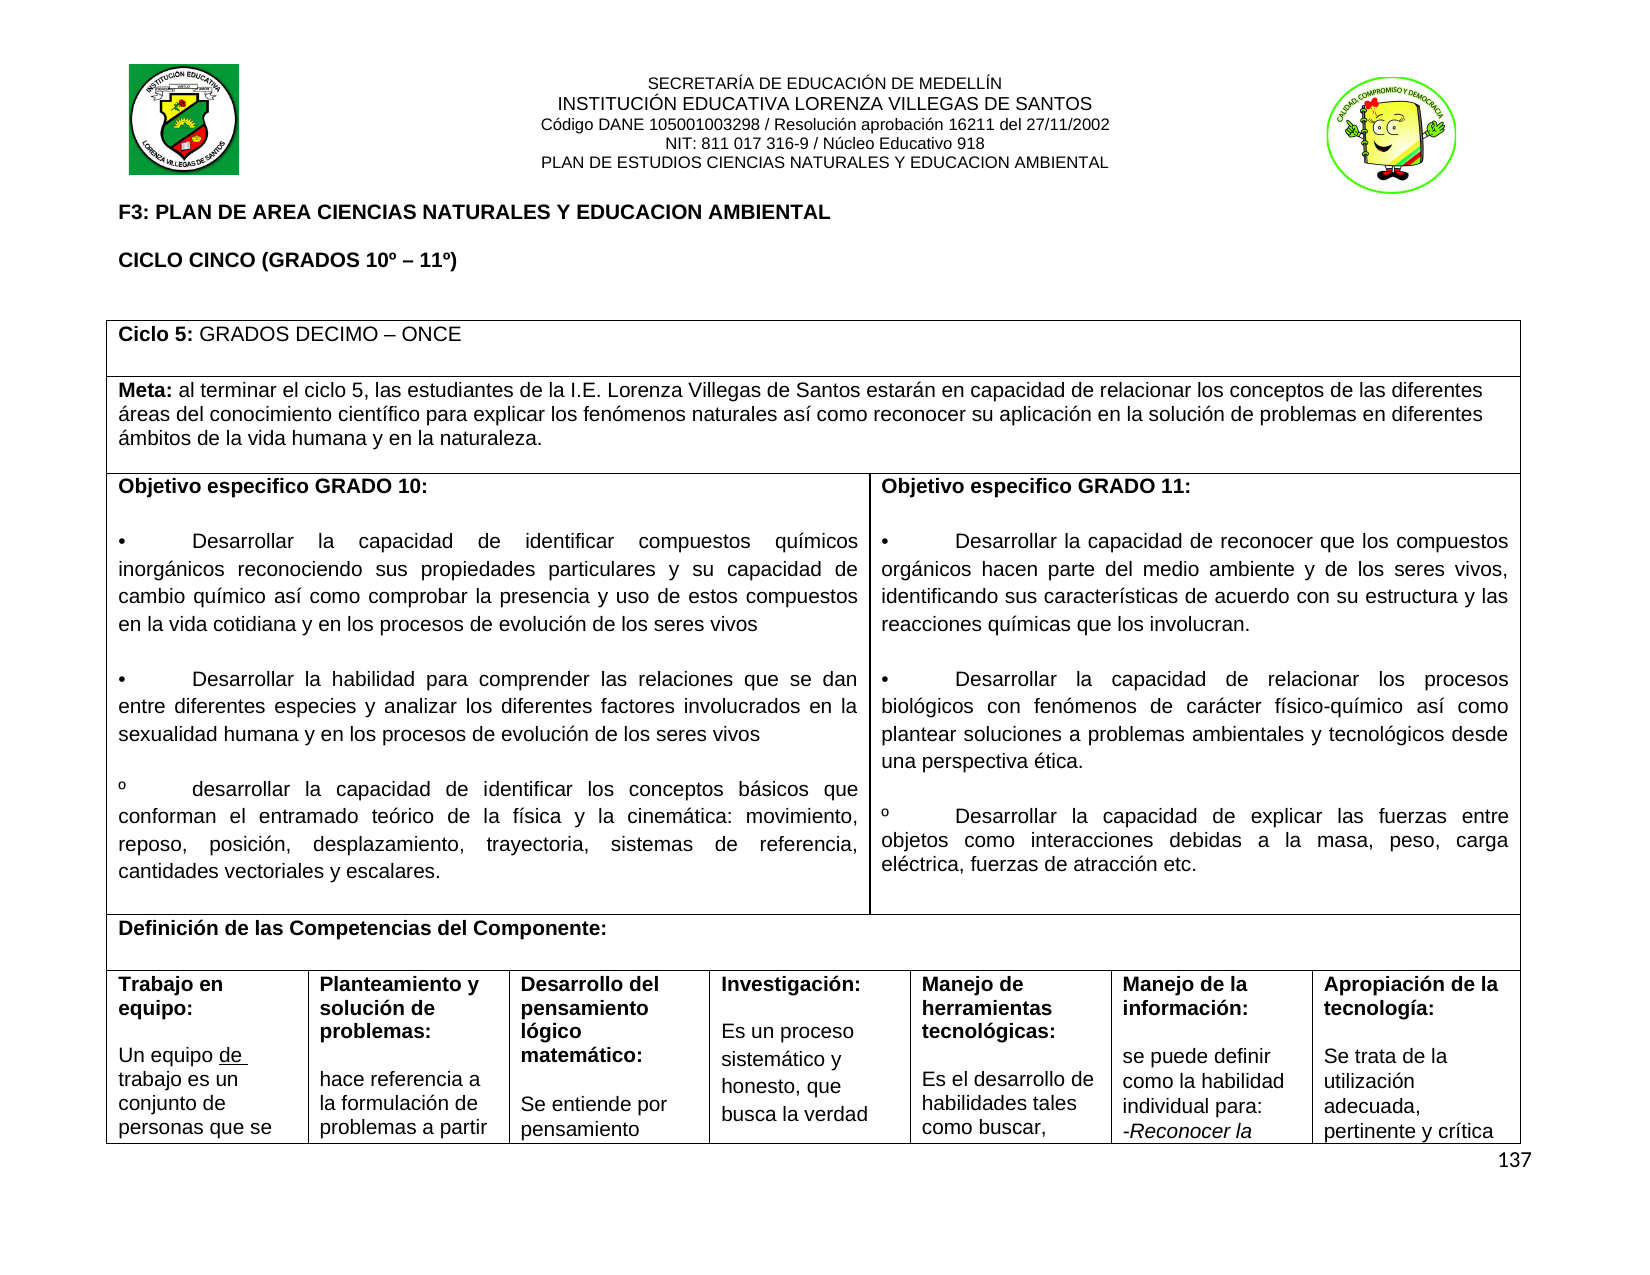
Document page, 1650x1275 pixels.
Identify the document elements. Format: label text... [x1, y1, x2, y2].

table_cell Definición de las Competencias del Componente: [107, 915, 1520, 970]
text CICLO CINCO (GRADOS 10º – 11º) [118, 248, 1532, 272]
picture [128, 64, 240, 175]
text F3: PLAN DE AREA CIENCIAS NATURALES Y EDUCACION AMBIENTAL [118, 200, 1532, 224]
table_cell Objetivo especifico GRADO 11: • Desarrollar la capacidad de reconocer que los compuestos orgánicos hacen parte del medio ambiente y de los seres vivos, identificando sus características de acuerdo con su estructura y las reacciones químicas que los involucran. • Desarrollar la capacidad de relacionar los procesos biológicos con fenómenos de carácter físico-químico así como plantear soluciones a problemas ambientales y tecnológicos desde una perspectiva ética. º Desarrollar la capacidad de explicar las fuerzas entre objetos como interacciones debidas a la masa, peso, carga eléctrica, fuerzas de atracción etc. [871, 474, 1520, 914]
table_cell Trabajo en equipo: Un equipo de trabajo es un conjunto de personas que se organizan de una forma determinada para lograr un objetivo común. [107, 971, 308, 1143]
picture [1326, 77, 1457, 194]
table_cell Meta: al terminar el ciclo 5, las estudiantes de la I.E. Lorenza Villegas de Santos estarán en capacidad de relacionar los conceptos de las diferentes áreas del conocimiento científico para explicar los fenómenos naturales así como reconocer su aplicación en la solución de problemas en diferentes ámbitos de la vida humana y en la naturaleza. [107, 377, 1520, 473]
table_header Ciclo 5: GRADOS DECIMO – ONCE [107, 321, 1520, 376]
table_cell Objetivo especifico GRADO 10: • Desarrollar la capacidad de identificar compuestos químicos inorgánicos reconociendo sus propiedades particulares y su capacidad de cambio químico así como comprobar la presencia y uso de estos compuestos en la vida cotidiana y en los procesos de evolución de los seres vivos • Desarrollar la habilidad para comprender las relaciones que se dan entre diferentes especies y analizar los diferentes factores involucrados en la sexualidad humana y en los procesos de evolución de los seres vivos º desarrollar la capacidad de identificar los conceptos básicos que conforman el entramado teórico de la física y la cinemática: movimiento, reposo, posición, desplazamiento, trayectoria, sistemas de referencia, cantidades vectoriales y escalares. [107, 474, 869, 914]
